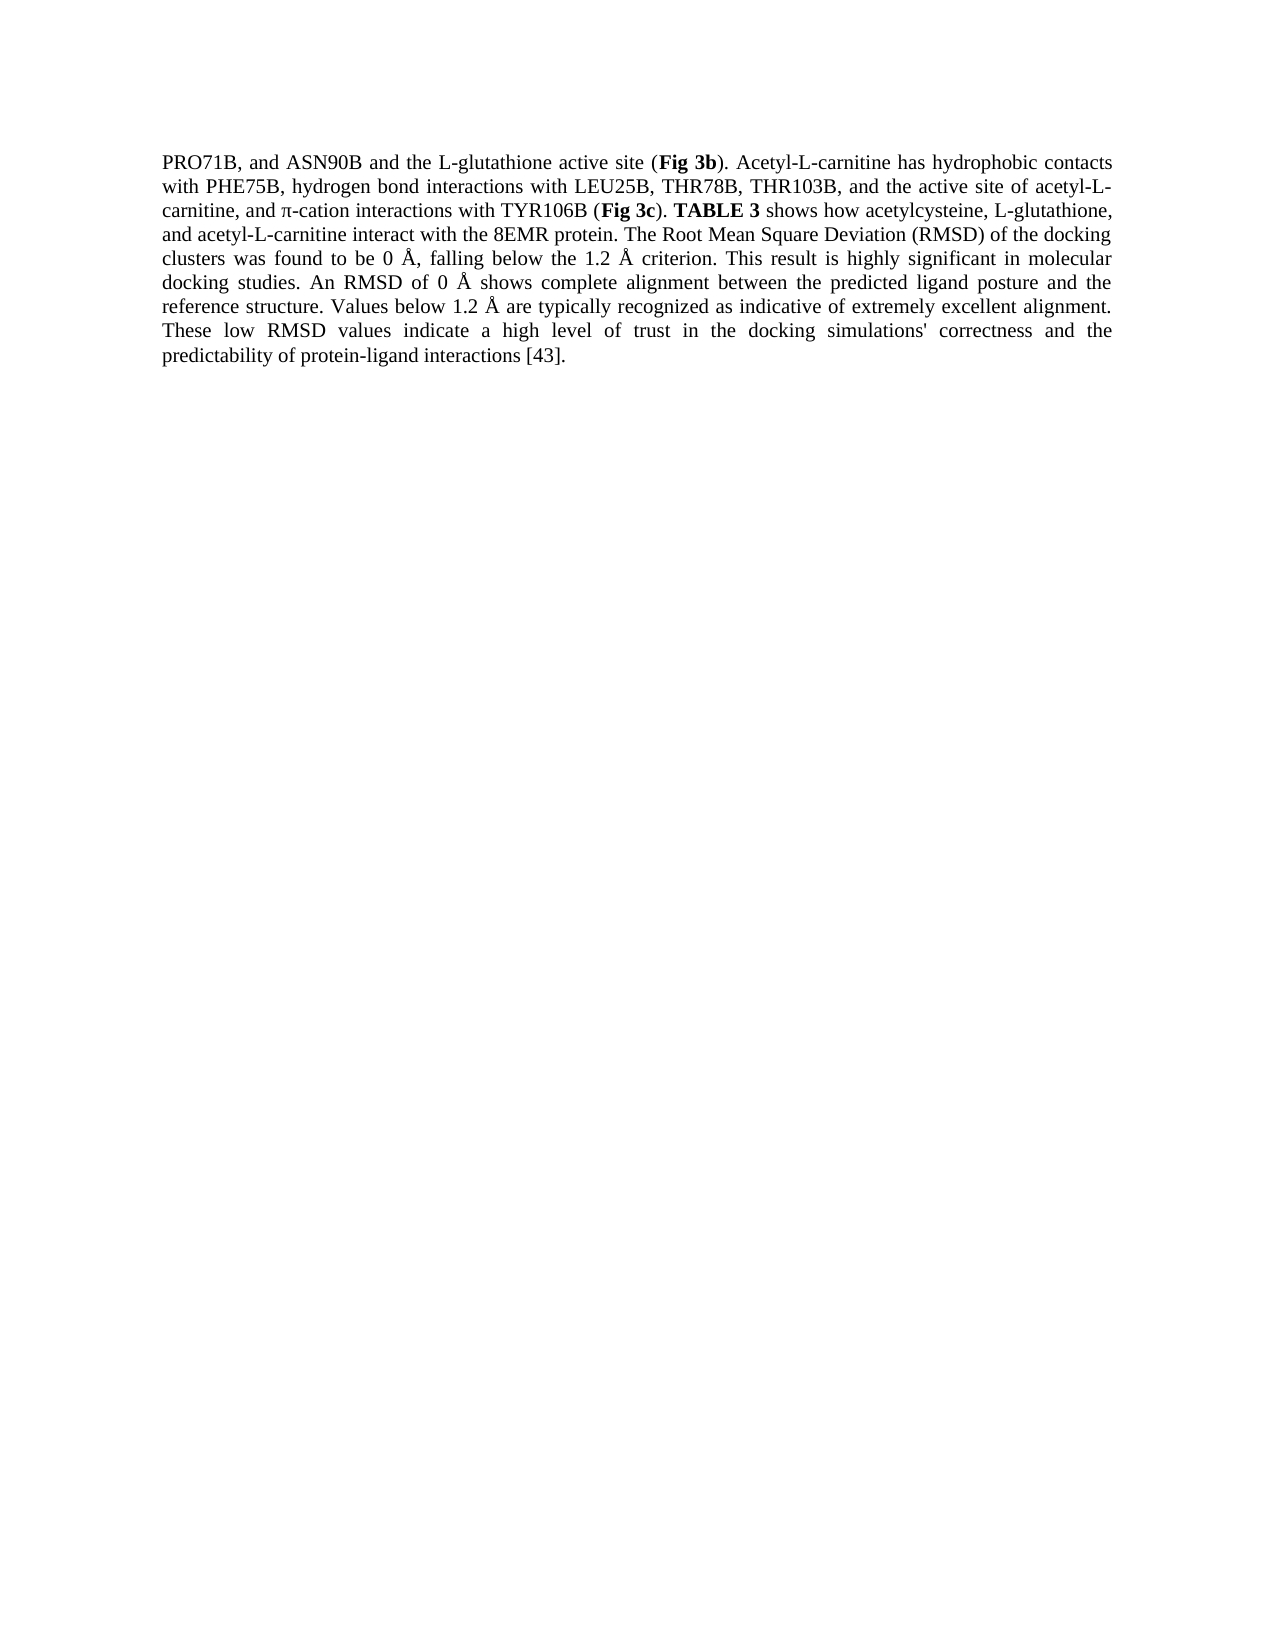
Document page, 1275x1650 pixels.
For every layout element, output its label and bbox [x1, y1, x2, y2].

text [162, 150, 1113, 367]
